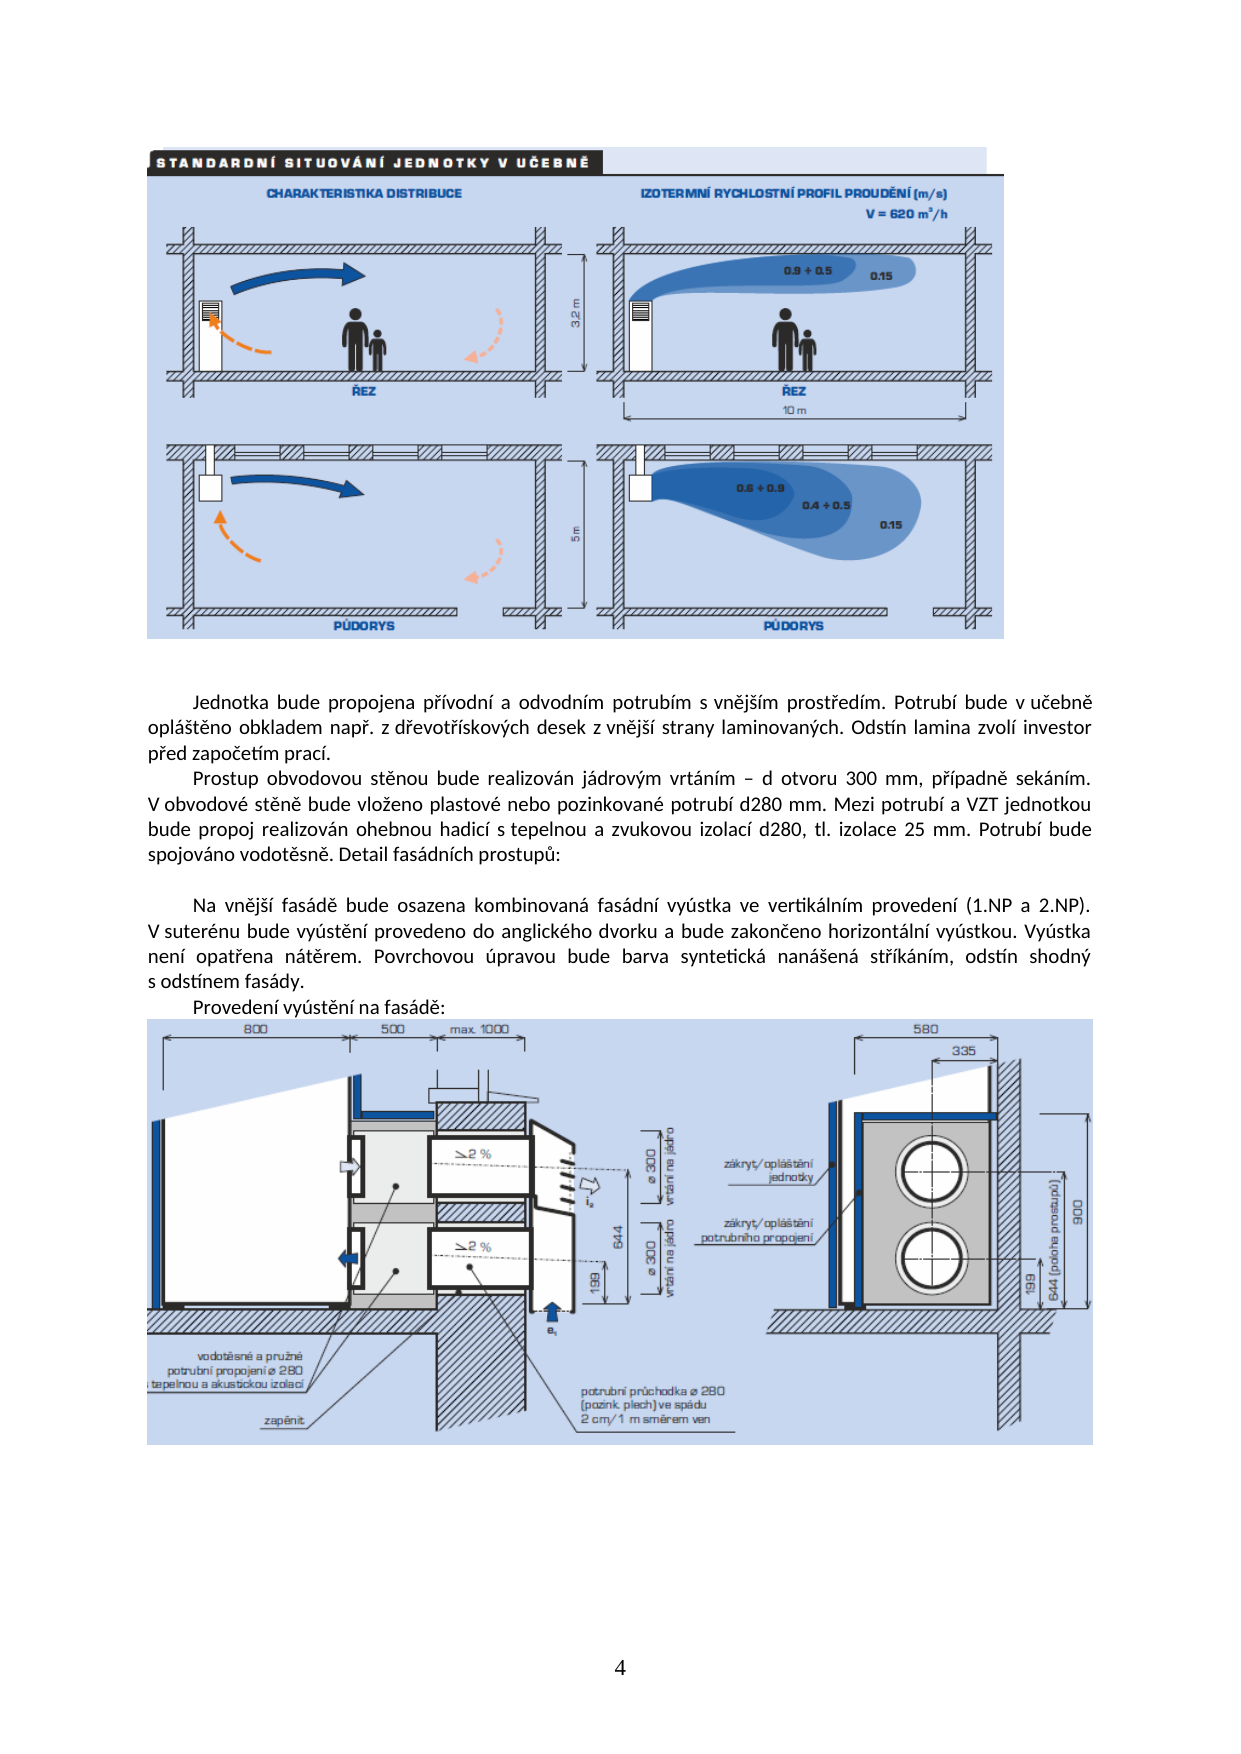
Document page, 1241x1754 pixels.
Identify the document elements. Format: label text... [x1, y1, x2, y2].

text Prostup obvodovou stěnou bude realizován jádrovým vrtáním – d otvoru 300 mm, případně sekáním. V obvodové stěně bude vloženo plastové nebo pozinkované potrubí d280 mm. Mezi potrubí a VZT jednotkou bude propoj realizován ohebnou hadicí s tepelnou a zvukovou izolací d280, tl. izolace 25 mm. Potrubí bude spojováno vodotěsně. Detail fasádních prostupů: [148, 765, 1093, 867]
picture [147, 1019, 1093, 1445]
picture [147, 147, 1004, 639]
text Jednotka bude propojena přívodní a odvodním potrubím s vnějším prostředím. Potrubí bude v učebně opláštěno obkladem např. z dřevotřískových desek z vnější strany laminovaných. Odstín lamina zvolí investor před započetím prací. [148, 689, 1093, 765]
text Provedení vyústění na fasádě: [148, 994, 1093, 1019]
text Na vnější fasádě bude osazena kombinovaná fasádní vyústka ve vertikálním provedení (1.NP a 2.NP). V suterénu bude vyústění provedeno do anglického dvorku a bude zakončeno horizontální vyústkou. Vyústka není opatřena nátěrem. Povrchovou úpravou bude barva syntetická nanášená stříkáním, odstín shodný s odstínem fasády. [148, 892, 1093, 994]
